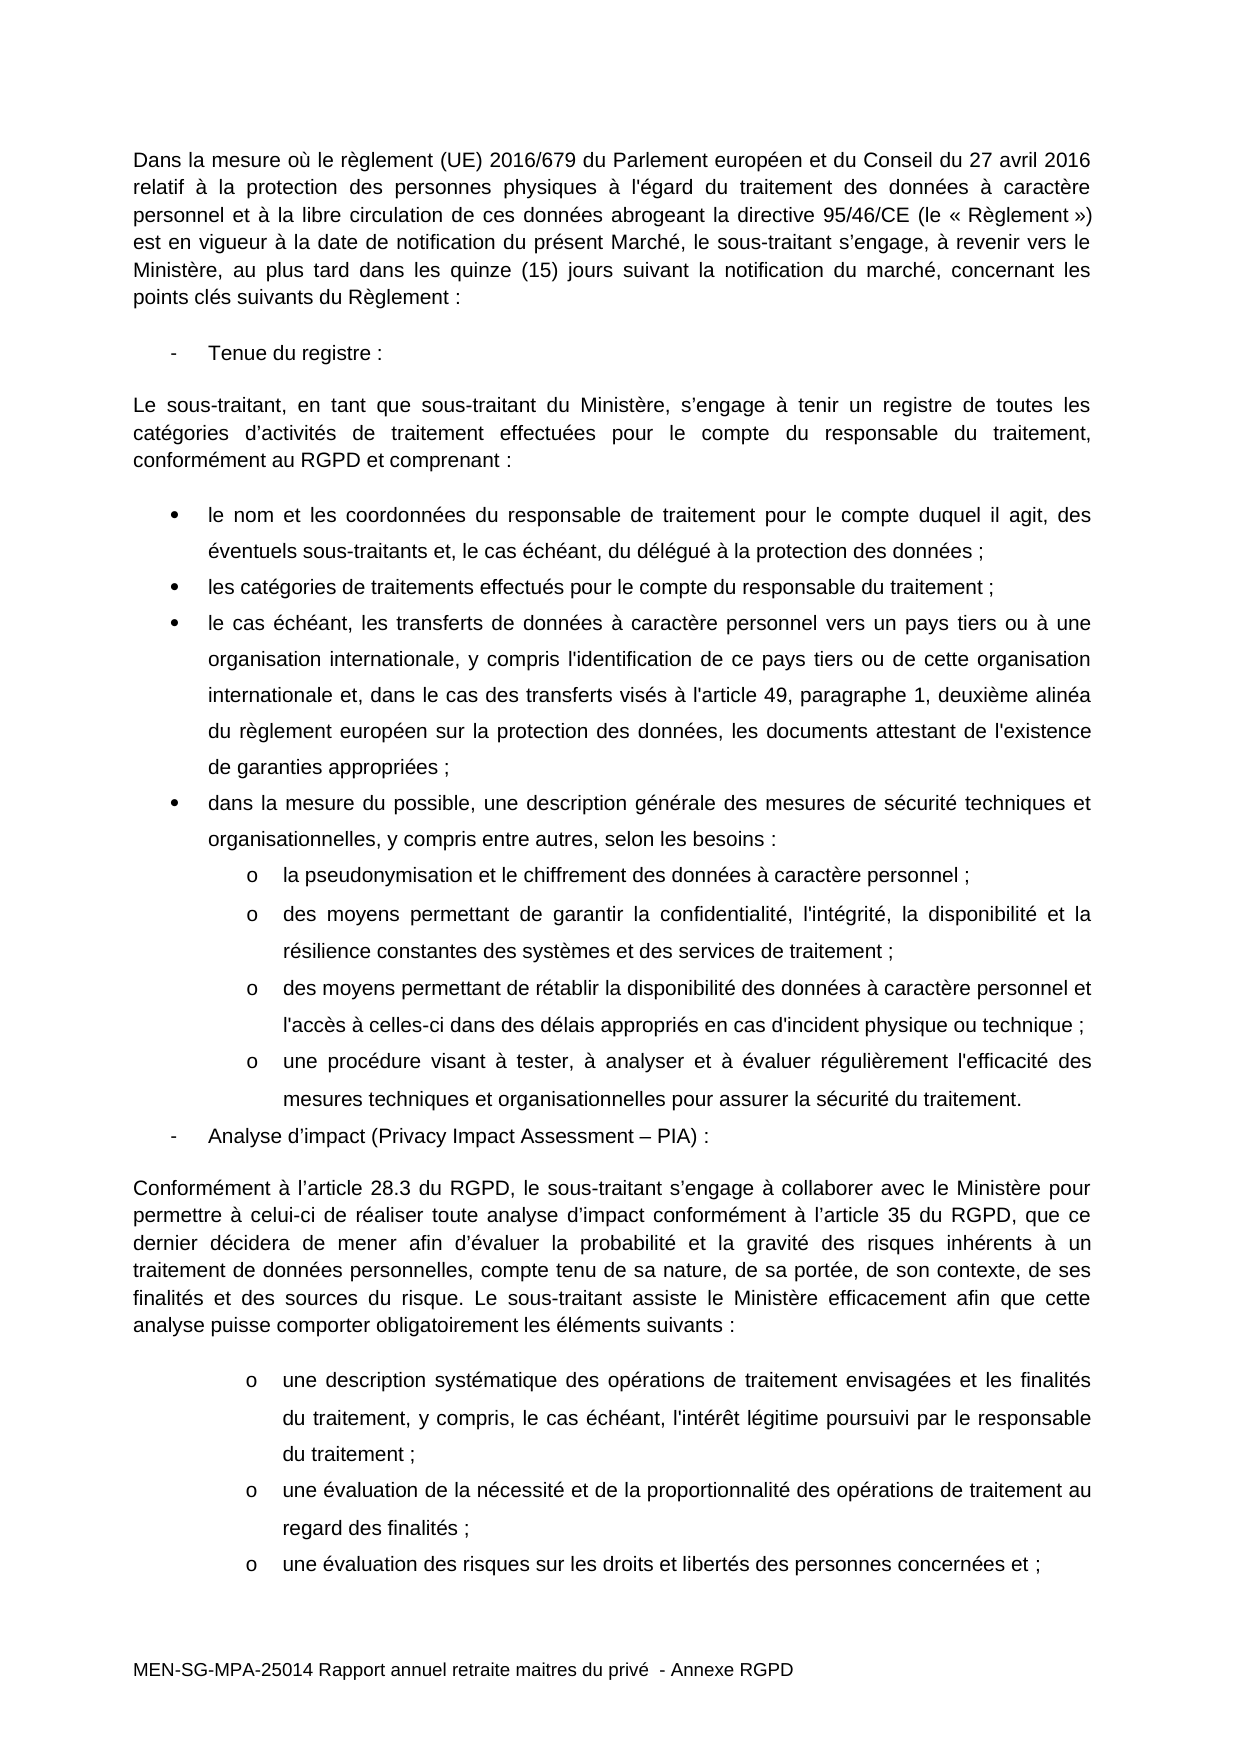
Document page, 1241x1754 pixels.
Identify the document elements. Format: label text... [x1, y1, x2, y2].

list une description systématique des opérations de traitement envisagées et les finalités du traitement, y compris, le cas échéant, l'intérêt légitime poursuivi par le responsable du traitement ; [245, 1368, 1093, 1466]
list une évaluation de la nécessité et de la proportionnalité des opérations de traitement au regard des finalités ; [245, 1478, 1093, 1540]
list le cas échéant, les transferts de données à caractère personnel vers un pays tiers ou à une organisation internationale, y compris l'identification de ce pays tiers ou de cette organisation internationale et, dans le cas des transferts visés à l'article 49, paragraphe 1, deuxième alinéa du règlement européen sur la protection des données, les documents attestant de l'existence de garanties appropriées ; [171, 611, 1093, 779]
list une évaluation des risques sur les droits et libertés des personnes concernées et ; [245, 1552, 1093, 1577]
list Analyse d’impact (Privacy Impact Assessment – PIA) : [170, 1123, 1093, 1148]
list Tenue du registre : [170, 340, 1093, 366]
text Dans la mesure où le règlement (UE) 2016/679 du Parlement européen et du Conseil du 27 avril 2016 relatif à la protection des personnes physiques à l'égard du traitement des données à caractère personnel et à la libre circulation de ces données abrogeant la directive 95/46/CE (le « Règlement ») est en vigueur à la date de notification du présent Marché, le sous-traitant s’engage, à revenir vers le Ministère, au plus tard dans les quinze (15) jours suivant la notification du marché, concernant les points clés suivants du Règlement : [133, 148, 1093, 309]
list dans la mesure du possible, une description générale des mesures de sécurité techniques et organisationnelles, y compris entre autres, selon les besoins : [171, 791, 1093, 851]
text Le sous-traitant, en tant que sous-traitant du Ministère, s’engage à tenir un registre de toutes les catégories d’activités de traitement effectuées pour le compte du responsable du traitement, conformément au RGPD et comprenant : [133, 393, 1093, 472]
list des moyens permettant de rétablir la disponibilité des données à caractère personnel et l'accès à celles-ci dans des délais appropriés en cas d'incident physique ou technique ; [246, 975, 1093, 1037]
list une procédure visant à tester, à analyser et à évaluer régulièrement l'efficacité des mesures techniques et organisationnelles pour assurer la sécurité du traitement. [246, 1049, 1093, 1111]
list des moyens permettant de garantir la confidentialité, l'intégrité, la disponibilité et la résilience constantes des systèmes et des services de traitement ; [246, 902, 1093, 963]
list les catégories de traitements effectués pour le compte du responsable du traitement ; [171, 575, 1093, 599]
text Conformément à l’article 28.3 du RGPD, le sous-traitant s’engage à collaborer avec le Ministère pour permettre à celui-ci de réaliser toute analyse d’impact conformément à l’article 35 du RGPD, que ce dernier décidera de mener afin d’évaluer la probabilité et la gravité des risques inhérents à un traitement de données personnelles, compte tenu de sa nature, de sa portée, de son contexte, de ses finalités et des sources du risque. Le sous-traitant assiste le Ministère efficacement afin que cette analyse puisse comporter obligatoirement les éléments suivants : [133, 1176, 1093, 1337]
list le nom et les coordonnées du responsable de traitement pour le compte duquel il agit, des éventuels sous-traitants et, le cas échéant, du délégué à la protection des données ; [171, 503, 1093, 563]
list la pseudonymisation et le chiffrement des données à caractère personnel ; [246, 863, 1093, 889]
